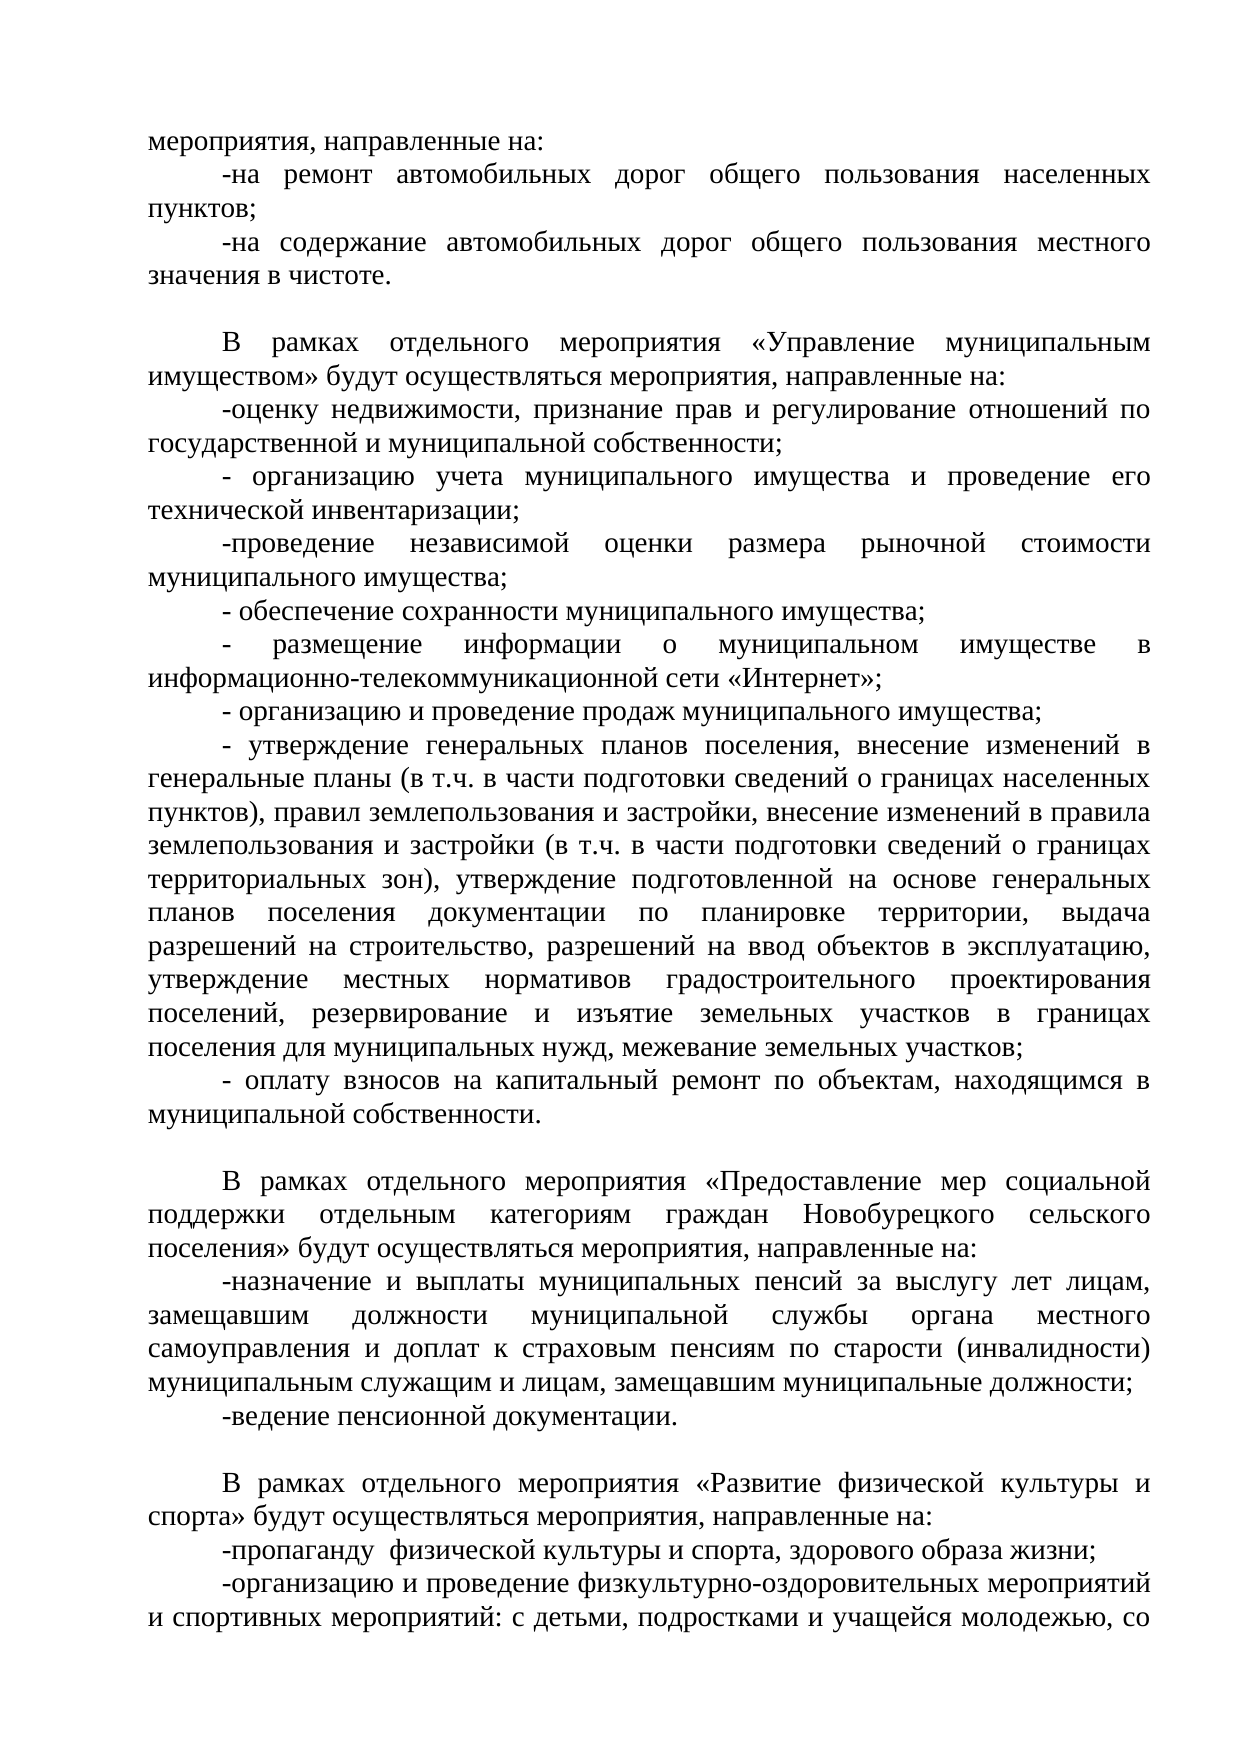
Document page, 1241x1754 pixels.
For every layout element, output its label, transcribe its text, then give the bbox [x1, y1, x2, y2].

text - организацию и проведение продаж муниципального имущества; [148, 693, 1152, 727]
text -на содержание автомобильных дорог общего пользования местного значения в чистоте. [148, 224, 1152, 291]
text В рамках отдельного мероприятия «Развитие физической культуры и спорта» будут осуществляться мероприятия, направленные на: [148, 1465, 1152, 1532]
text -проведение независимой оценки размера рыночной стоимости муниципального имущества; [148, 526, 1152, 593]
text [148, 1565, 1152, 1632]
text - обеспечение сохранности муниципального имущества; [148, 593, 1152, 626]
text - оплату взносов на капитальный ремонт по объектам, находящимся в муниципальной собственности. [148, 1062, 1152, 1129]
text В рамках отдельного мероприятия «Управление муниципальным имуществом» будут осуществляться мероприятия, направленные на: [148, 324, 1152, 391]
text -на ремонт автомобильных дорог общего пользования населенных пунктов; [148, 157, 1152, 224]
text -ведение пенсионной документации. [148, 1398, 1152, 1431]
text - утверждение генеральных планов поселения, внесение изменений в генеральные планы (в т.ч. в части подготовки сведений о границах населенных пунктов), правил землепользования и застройки, внесение изменений в правила землепользования и застройки (в т.ч. в части подготовки сведений о границах территориальных зон), утверждение подготовленной на основе генеральных планов поселения документации по планировке территории, выдача разрешений на строительство, разрешений на ввод объектов в эксплуатацию, утверждение местных нормативов градостроительного проектирования поселений, резервирование и изъятие земельных участков в границах поселения для муниципальных нужд, межевание земельных участков; [148, 727, 1152, 1062]
text - организацию учета муниципального имущества и проведение его технической инвентаризации; [148, 458, 1152, 526]
text -пропаганду физической культуры и спорта, здорового образа жизни; [148, 1532, 1152, 1565]
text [148, 123, 1152, 157]
text -оценку недвижимости, признание прав и регулирование отношений по государственной и муниципальной собственности; [148, 391, 1152, 458]
text -назначение и выплаты муниципальных пенсий за выслугу лет лицам, замещавшим должности муниципальной службы органа местного самоуправления и доплат к страховым пенсиям по старости (инвалидности) муниципальным служащим и лицам, замещавшим муниципальные должности; [148, 1263, 1152, 1398]
text В рамках отдельного мероприятия «Предоставление мер социальной поддержки отдельным категориям граждан Новобурецкого сельского поселения» будут осуществляться мероприятия, направленные на: [148, 1163, 1152, 1263]
text - размещение информации о муниципальном имуществе в информационно-телекоммуникационной сети «Интернет»; [148, 626, 1152, 693]
